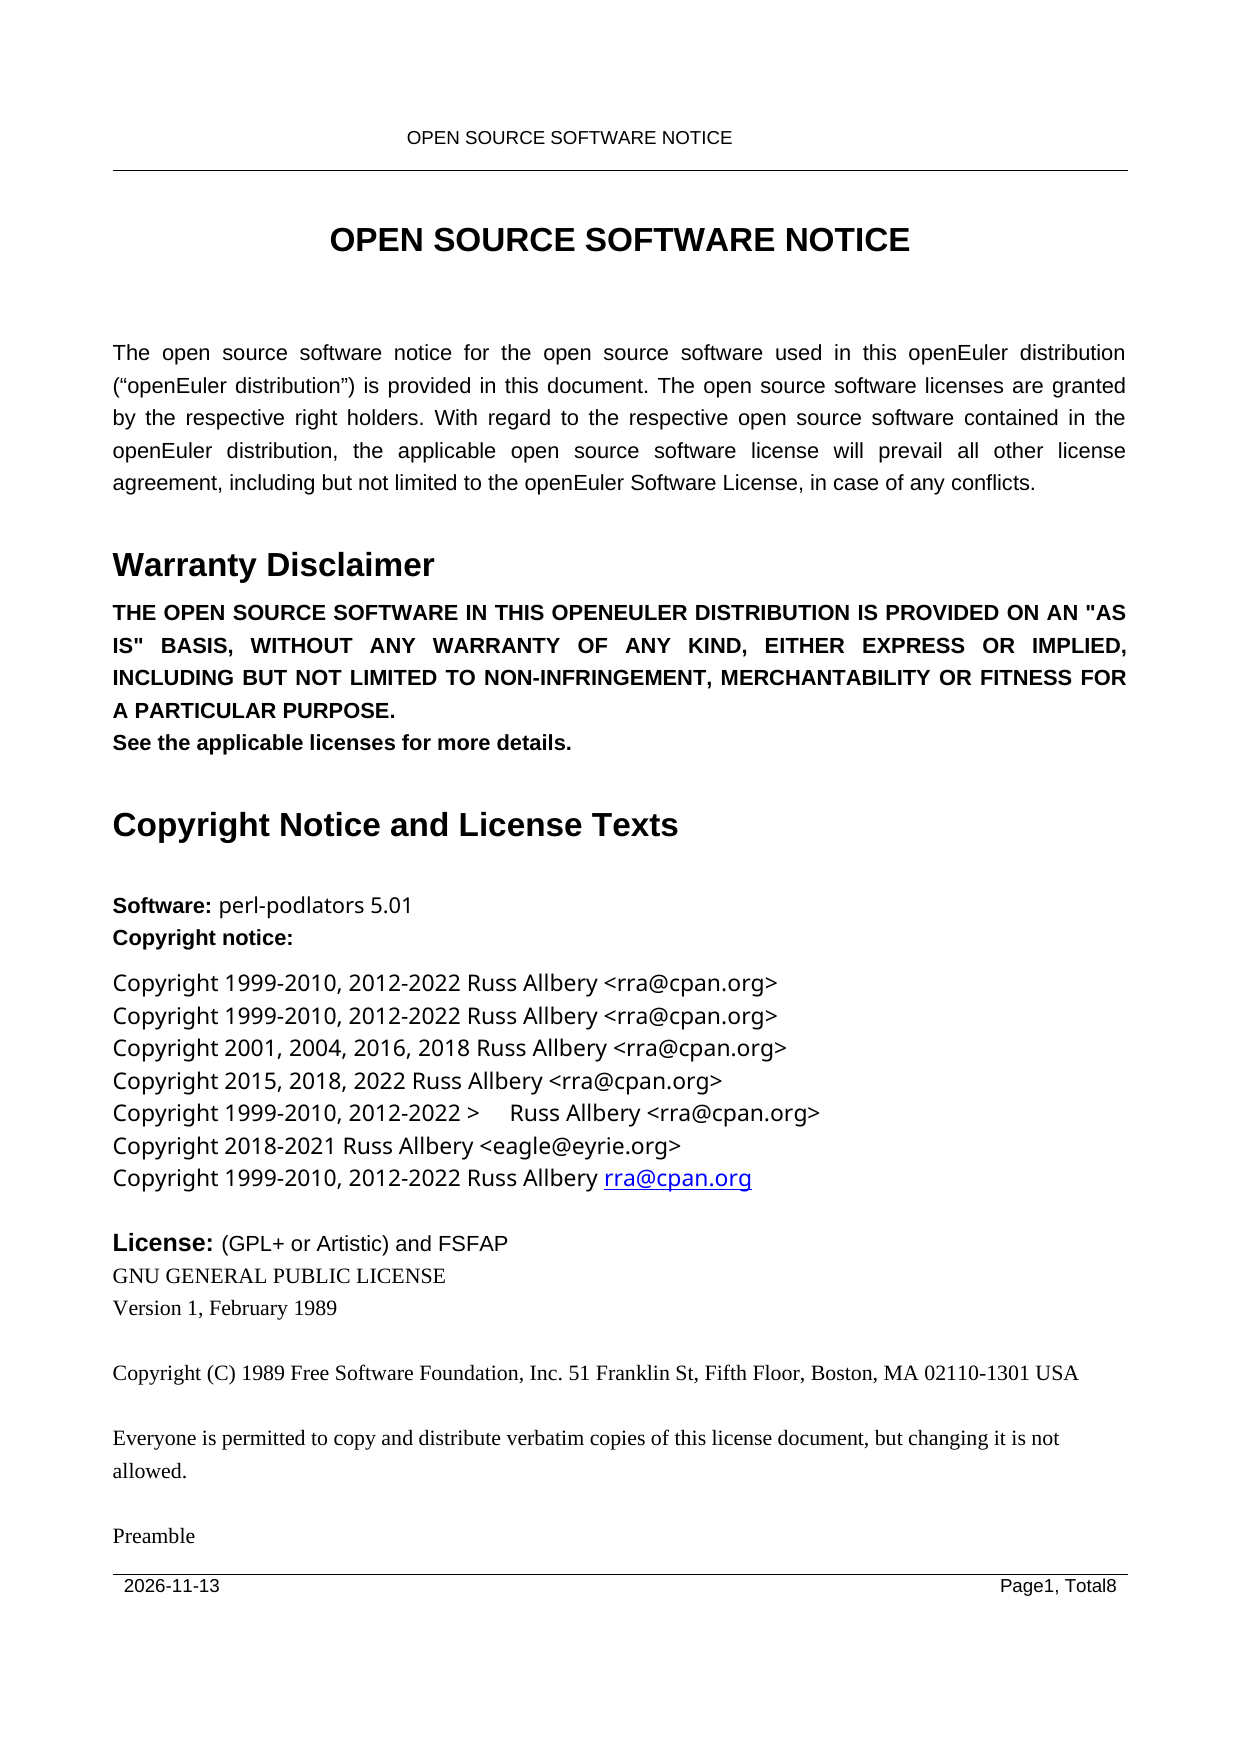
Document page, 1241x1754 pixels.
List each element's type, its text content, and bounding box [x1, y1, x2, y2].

text The open source software notice for the open source software used in this openEuler distribution (“openEuler distribution”) is provided in this document. The open source software licenses are granted by the respective right holders. With regard to the respective open source software contained in the openEuler distribution, the applicable open source software license will prevail all other license agreement, including but not limited to the openEuler Software License, in case of any conflicts. [112, 336, 1128, 499]
text License: (GPL+ or Artistic) and FSFAP [112, 1226, 1128, 1259]
text Warranty Disclaimer [112, 531, 1128, 596]
text Copyright 1999-2010, 2012-2022 Russ Allbery <rra@cpan.org> Copyright 1999-2010, 2012-2022 Russ Allbery <rra@cpan.org> Copyright 2001, 2004, 2016, 2018 Russ Allbery <rra@cpan.org> Copyright 2015, 2018, 2022 Russ Allbery <rra@cpan.org> Copyright 1999-2010, 2012-2022 > Russ Allbery <rra@cpan.org> Copyright 2018-2021 Russ Allbery <eagle@eyrie.org> Copyright 1999-2010, 2012-2022 Russ Allbery rra@cpan.org [112, 966, 1128, 1194]
title Software: perl-podlators 5.01 [112, 889, 1128, 921]
text Copyright notice: [112, 921, 1128, 954]
text Copyright Notice and License Texts [112, 791, 1128, 856]
text OPEN SOURCE SOFTWARE NOTICE [112, 206, 1128, 271]
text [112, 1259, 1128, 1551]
text THE OPEN SOURCE SOFTWARE IN THIS OPENEULER DISTRIBUTION IS PROVIDED ON AN "AS IS" BASIS, WITHOUT ANY WARRANTY OF ANY KIND, EITHER EXPRESS OR IMPLIED, INCLUDING BUT NOT LIMITED TO NON-INFRINGEMENT, MERCHANTABILITY OR FITNESS FOR A PARTICULAR PURPOSE. See the applicable licenses for more details. [112, 596, 1128, 759]
